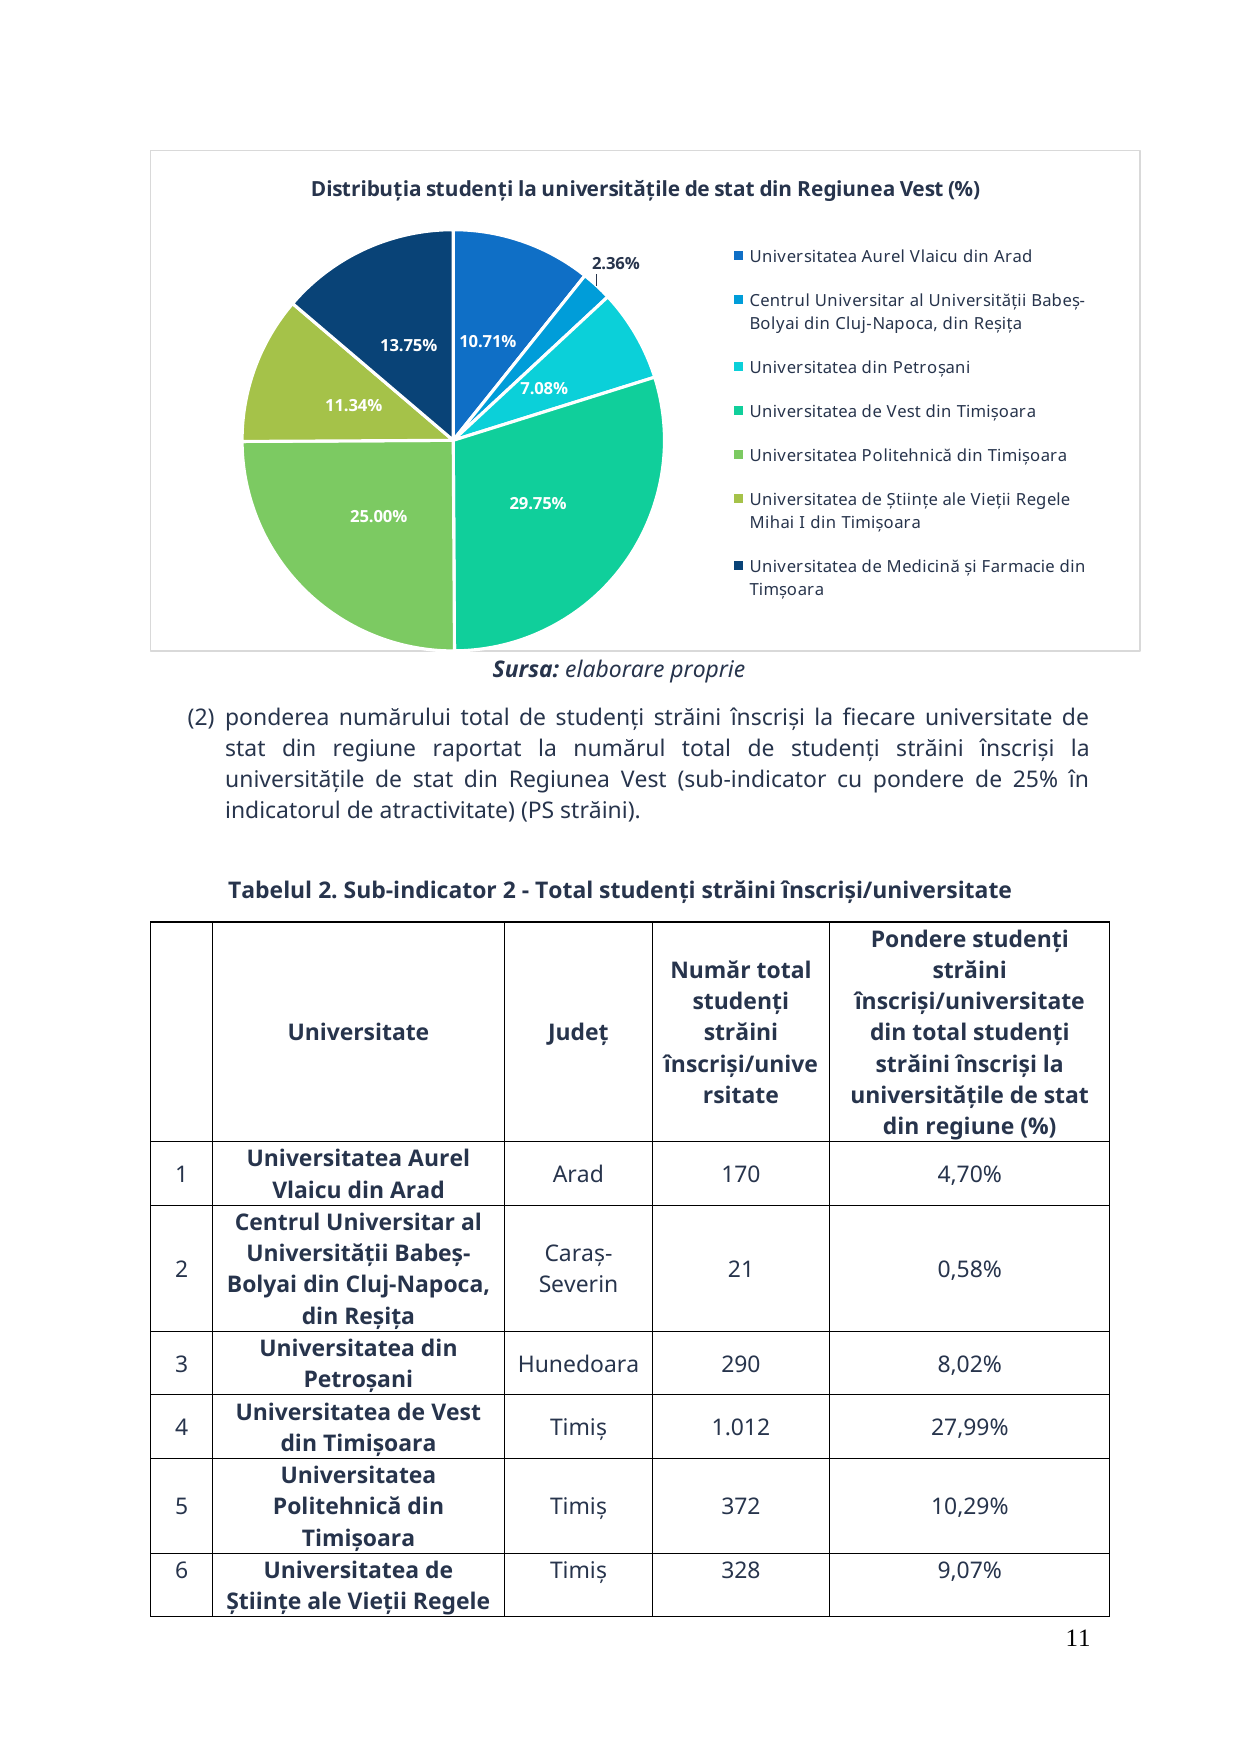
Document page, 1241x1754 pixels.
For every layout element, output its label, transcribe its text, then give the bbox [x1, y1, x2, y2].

table_cell 4,70% [830, 1142, 1109, 1205]
table_cell Universitatea Politehnică din Timișoara [213, 1459, 504, 1553]
list ponderea numărului total de studenți străini înscriși la fiecare universitate de stat din regiune raportat la numărul total de studenți străini înscriși la universitățile de stat din Regiunea Vest (sub-indicator cu pondere de 25% în indicatorul de atractivitate) (PS străini). [187, 701, 1090, 826]
table_cell Caraș-Severin [505, 1206, 652, 1331]
table_cell 9,07% [830, 1554, 1109, 1616]
table_cell 290 [653, 1332, 829, 1394]
table_header Număr total studenți străini înscriși/universitate [653, 923, 829, 1141]
table_header Universitate [213, 923, 504, 1141]
table_cell 1.012 [653, 1395, 829, 1458]
table_cell Centrul Universitar al Universității Babeș-Bolyai din Cluj-Napoca, din Reșița [213, 1206, 504, 1331]
table_cell Timiș [505, 1554, 652, 1616]
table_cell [213, 1554, 504, 1616]
table_cell 328 [653, 1554, 829, 1616]
table_cell 1 [151, 1142, 212, 1205]
table_cell 372 [653, 1459, 829, 1553]
table_cell Timiș [505, 1459, 652, 1553]
table_cell 0,58% [830, 1206, 1109, 1331]
table_cell Universitatea din Petroșani [213, 1332, 504, 1394]
table_cell 2 [151, 1206, 212, 1331]
text Tabelul 2. Sub-indicator 2 - Total studenți străini înscriși/universitate [150, 873, 1090, 905]
table_cell 6 [151, 1554, 212, 1616]
table_cell 21 [653, 1206, 829, 1331]
table_header Pondere studenți străini înscriși/universitate din total studenți străini înscriși la universitățile de stat din regiune (%) [830, 923, 1109, 1141]
text Sursa: elaborare proprie [150, 653, 1090, 684]
table_cell Universitatea de Vest din Timișoara [213, 1395, 504, 1458]
table_cell Hunedoara [505, 1332, 652, 1394]
table_header [151, 923, 212, 1141]
table_cell Arad [505, 1142, 652, 1205]
table_cell 27,99% [830, 1395, 1109, 1458]
table_cell 5 [151, 1459, 212, 1553]
table_cell Timiș [505, 1395, 652, 1458]
table_cell 4 [151, 1395, 212, 1458]
table_cell 170 [653, 1142, 829, 1205]
table_cell 8,02% [830, 1332, 1109, 1394]
table_header Județ [505, 923, 652, 1141]
table_cell Universitatea Aurel Vlaicu din Arad [213, 1142, 504, 1205]
table_cell 10,29% [830, 1459, 1109, 1553]
table_cell 3 [151, 1332, 212, 1394]
